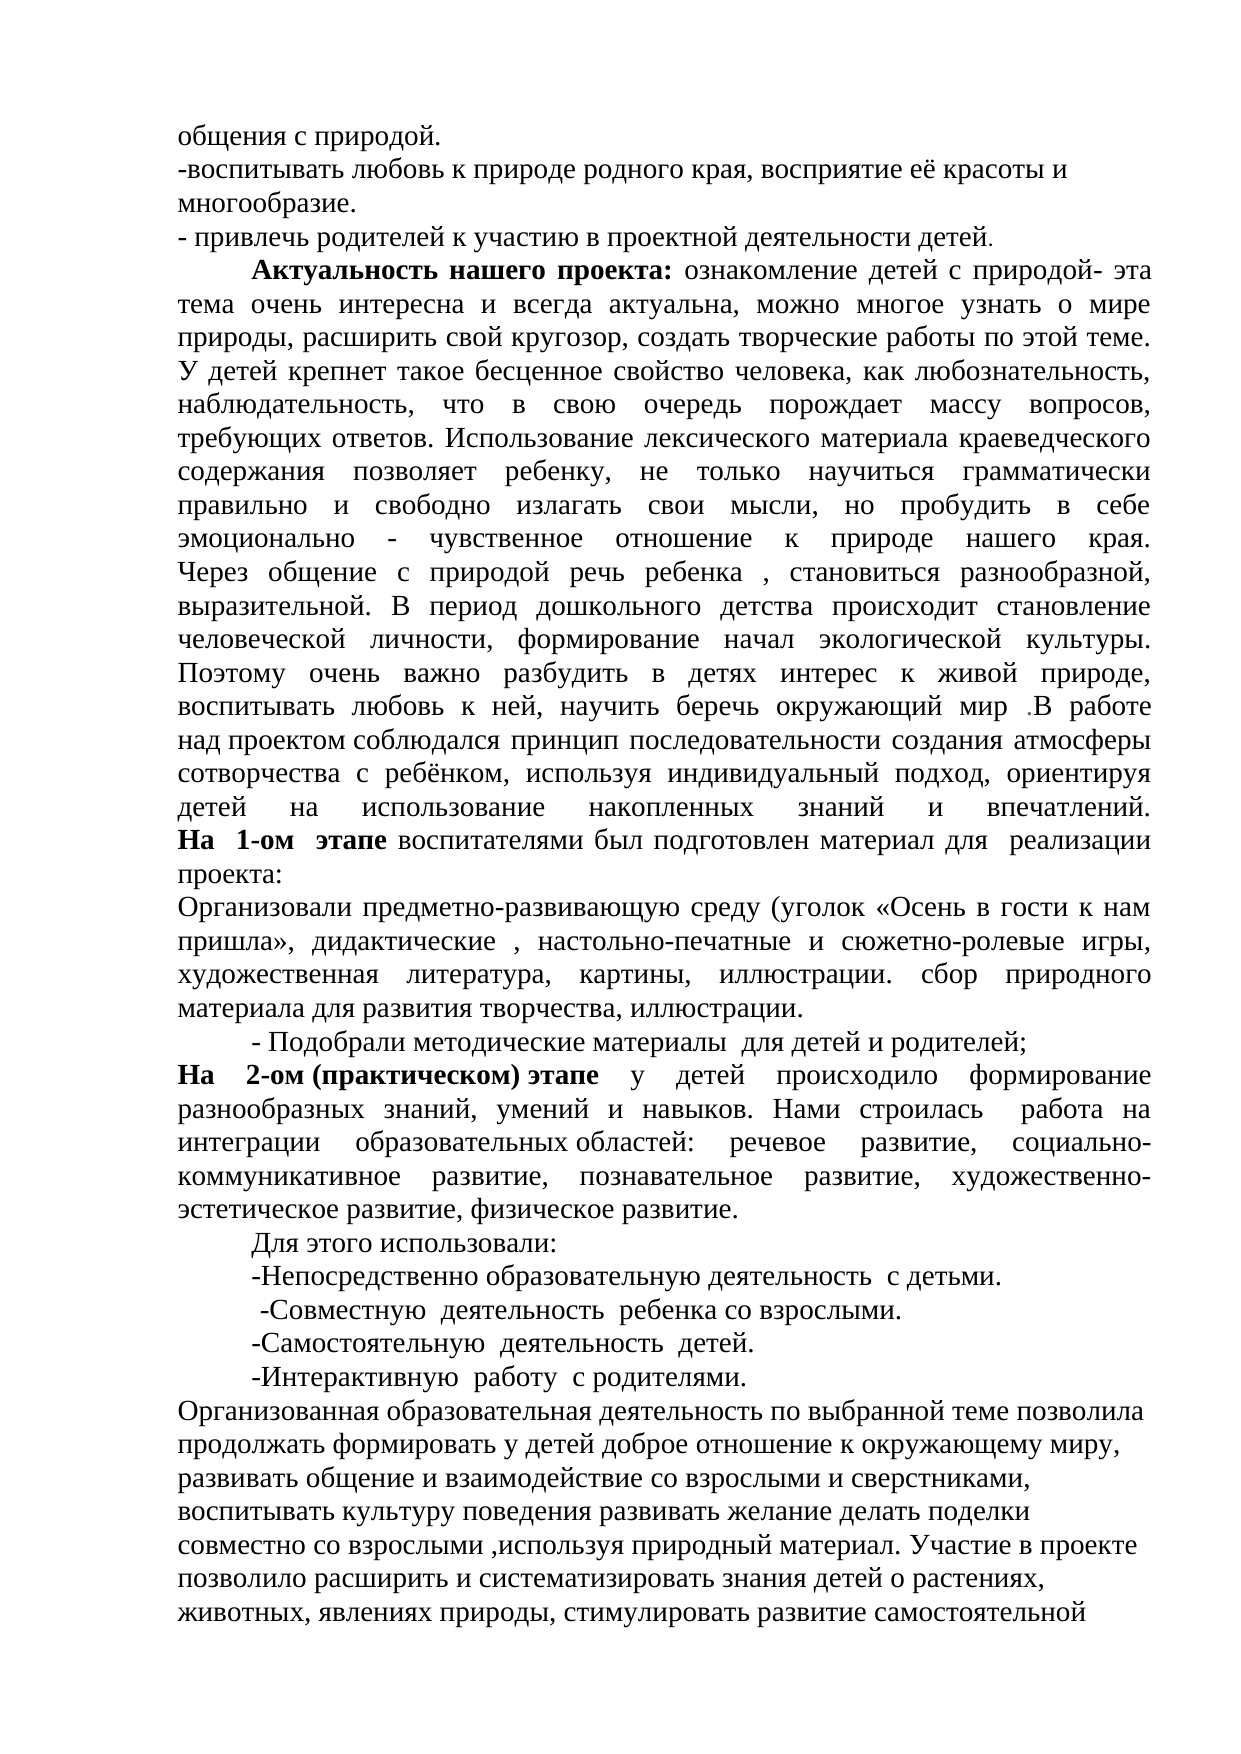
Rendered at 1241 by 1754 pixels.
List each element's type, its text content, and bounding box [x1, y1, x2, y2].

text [140, 118, 1152, 252]
text -Интерактивную работу с родителями. [177, 1359, 1152, 1393]
text Для этого использовали: [177, 1225, 1152, 1258]
text - Подобрали методические материалы для детей и родителей; [177, 1024, 1152, 1057]
text -Самостоятельную деятельность детей. [177, 1326, 1152, 1359]
text На 2-ом (практическом) этапе у детей происходило формирование разнообразных знаний, умений и навыков. Нами строилась работа на интеграции образовательных областей: речевое развитие, социально-коммуникативное развитие, познавательное развитие, художественно-эстетическое развитие, физическое развитие. [177, 1057, 1152, 1225]
text -Непосредственно образовательную деятельность с детьми. [177, 1258, 1152, 1292]
text -Совместную деятельность ребенка со взрослыми. [252, 1292, 1152, 1326]
text Актуальность нашего проекта: ознакомление детей с природой- эта тема очень интересна и всегда актуальна, можно многое узнать о мире природы, расширить свой кругозор, создать творческие работы по этой теме. У детей крепнет такое бесценное свойство человека, как любознательность, наблюдательность, что в свою очередь порождает массу вопросов, требующих ответов. Использование лексического материала краеведческого содержания позволяет ребенку, не только научиться грамматически правильно и свободно излагать свои мысли, но пробудить в себе эмоционально - чувственное отношение к природе нашего края. Через общение с природой речь ребенка , становиться разнообразной, выразительной. В период дошкольного детства происходит становление человеческой личности, формирование начал экологической культуры. Поэтому очень важно разбудить в детях интерес к живой природе, воспитывать любовь к ней, научить беречь окружающий мир .В работе над проектом соблюдался принцип последовательности создания атмосферы сотворчества с ребёнком, используя индивидуальный подход, ориентируя детей на использование накопленных знаний и впечатлений. На 1-ом этапе воспитателями был подготовлен материал для реализации проекта: Организовали предметно-развивающую среду (уголок «Осень в гости к нам пришла», дидактические , настольно-печатные и сюжетно-ролевые игры, художественная литература, картины, иллюстрации. сбор природного материала для развития творчества, иллюстрации. [177, 252, 1152, 1024]
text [177, 1393, 1152, 1627]
